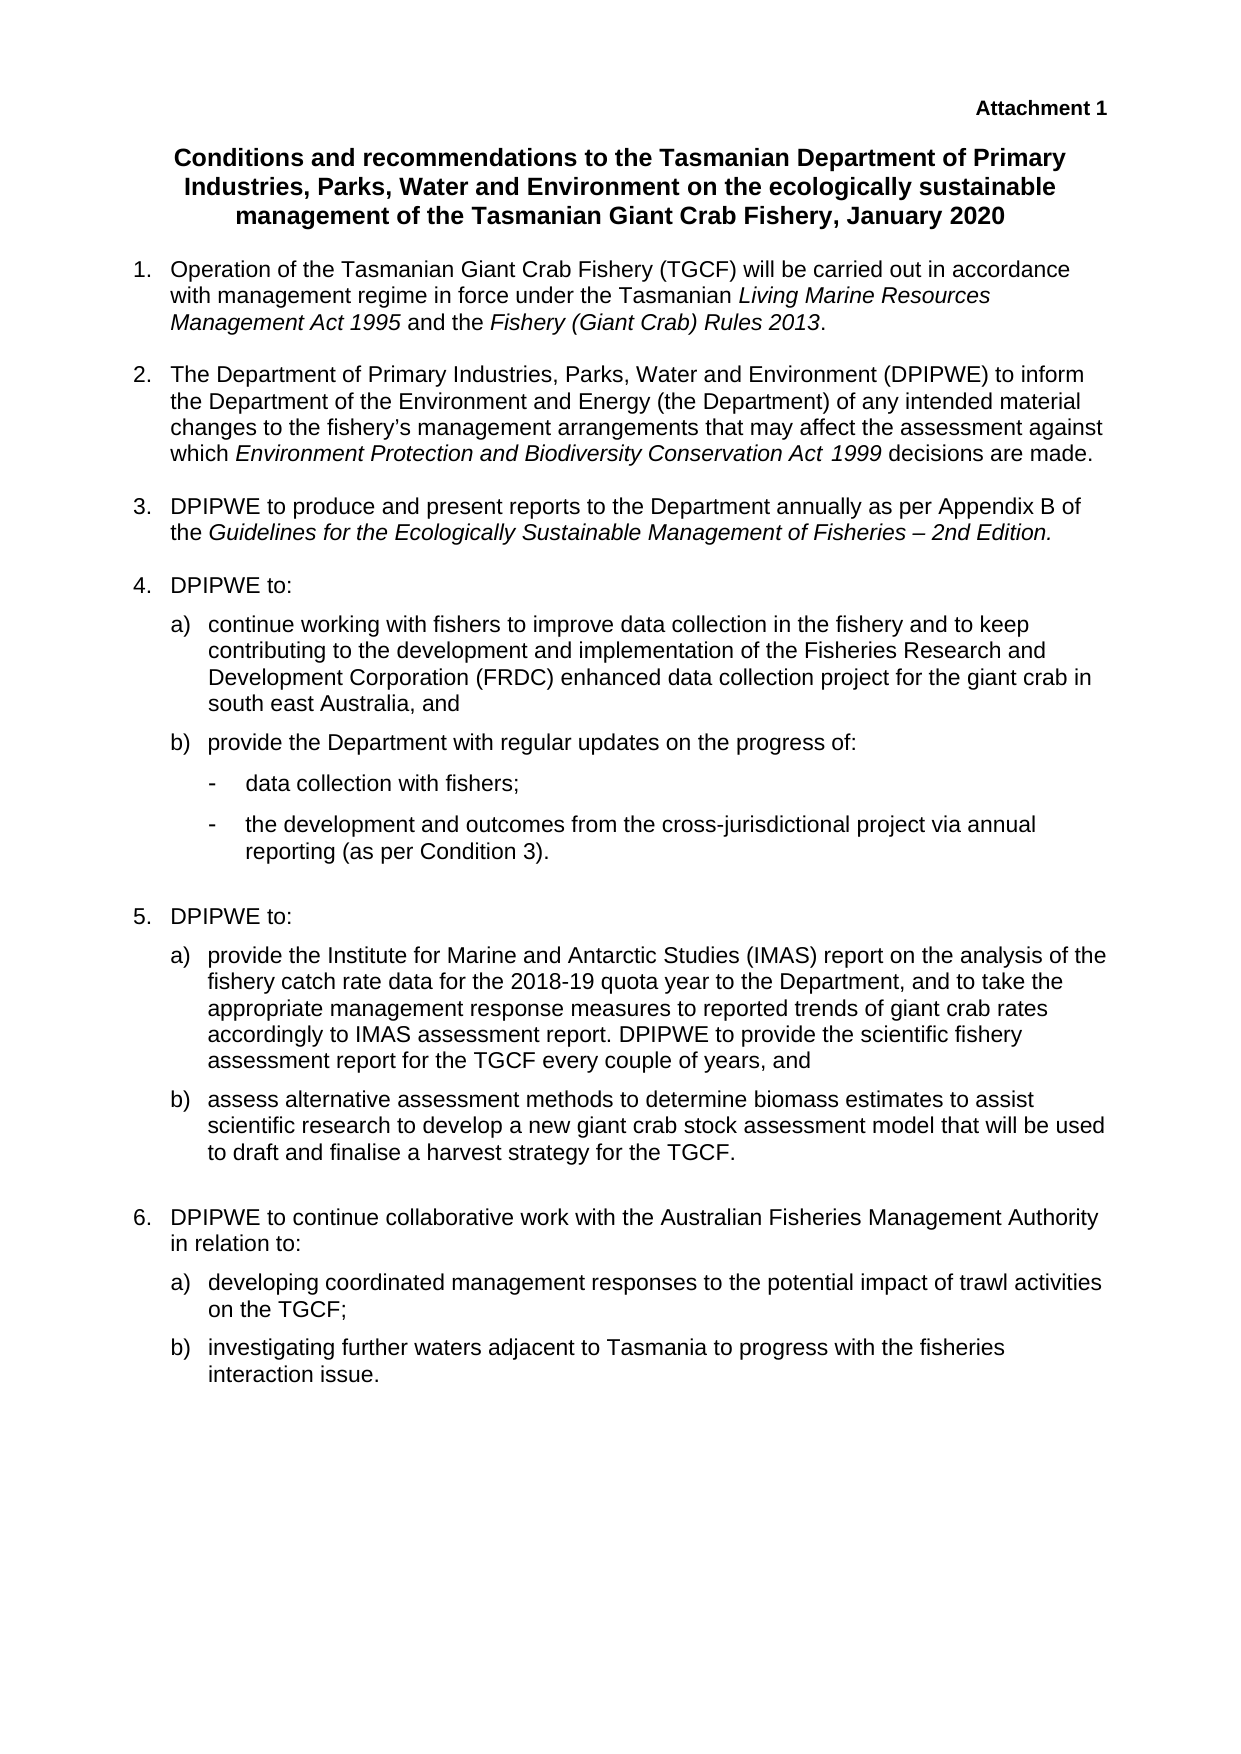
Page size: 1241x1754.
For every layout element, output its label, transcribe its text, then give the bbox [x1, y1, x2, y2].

list assess alternative assessment methods to determine biomass estimates to assist scientific research to develop a new giant crab stock assessment model that will be used to draft and finalise a harvest strategy for the TGCF. [170, 1086, 1107, 1165]
list DPIPWE to: [133, 572, 1107, 598]
list provide the Institute for Marine and Antarctic Studies (IMAS) report on the analysis of the fishery catch rate data for the 2018-19 quota year to the Department, and to take the appropriate management response measures to reported trends of giant crab rates accordingly to IMAS assessment report. DPIPWE to provide the scientific fishery assessment report for the TGCF every couple of years, and [170, 942, 1107, 1073]
list DPIPWE to produce and present reports to the Department annually as per Appendix B of the Guidelines for the Ecologically Sustainable Management of Fisheries – 2nd Edition. [133, 493, 1107, 546]
list data collection with fishers; [208, 768, 1107, 796]
list continue working with fishers to improve data collection in the fishery and to keep contributing to the development and implementation of the Fisheries Research and Development Corporation (FRDC) enhanced data collection project for the giant crab in south east Australia, and [170, 611, 1107, 716]
list Operation of the Tasmanian Giant Crab Fishery (TGCF) will be carried out in accordance with management regime in force under the Tasmanian Living Marine Resources Management Act 1995 and the Fishery (Giant Crab) Rules 2013. [133, 256, 1107, 335]
list The Department of Primary Industries, Parks, Water and Environment (DPIPWE) to inform the Department of the Environment and Energy (the Department) of any intended material changes to the fishery’s management arrangements that may affect the assessment against which Environment Protection and Biodiversity Conservation Act 1999 decisions are made. [133, 361, 1107, 467]
list provide the Department with regular updates on the progress of: [170, 729, 1107, 755]
text Attachment 1 [133, 95, 1107, 119]
list DPIPWE to continue collaborative work with the Australian Fisheries Management Authority in relation to: [133, 1204, 1107, 1257]
list developing coordinated management responses to the potential impact of trawl activities on the TGCF; [170, 1269, 1107, 1322]
text Conditions and recommendations to the Tasmanian Department of Primary Industries, Parks, Water and Environment on the ecologically sustainable management of the Tasmanian Giant Crab Fishery, January 2020 [133, 143, 1107, 229]
list DPIPWE to: [133, 903, 1107, 929]
list investigating further waters adjacent to Tasmania to progress with the fisheries interaction issue. [170, 1334, 1107, 1387]
list the development and outcomes from the cross-jurisdictional project via annual reporting (as per Condition 3). [208, 809, 1107, 864]
